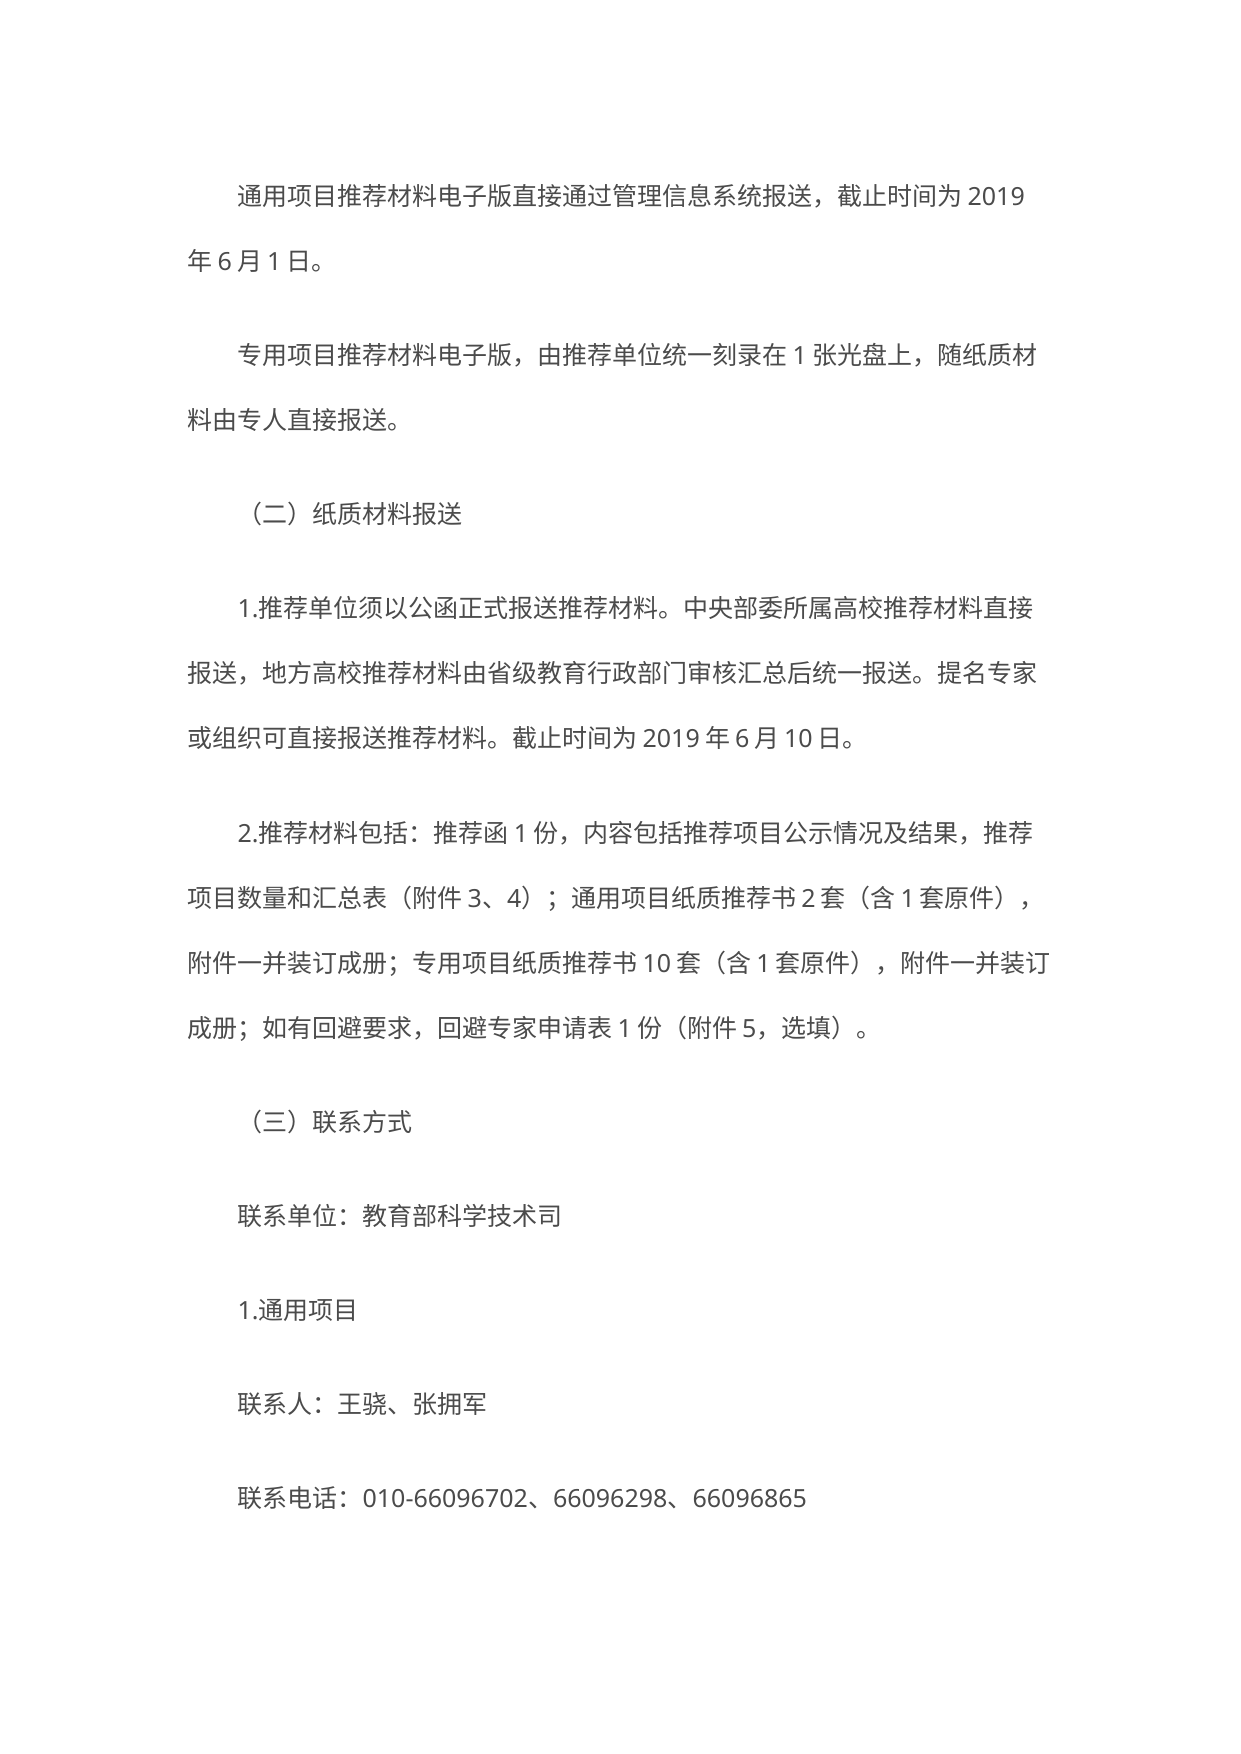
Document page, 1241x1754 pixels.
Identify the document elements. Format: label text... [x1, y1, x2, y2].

text 1.通用项目 [187, 1276, 1053, 1341]
text 通用项目推荐材料电子版直接通过管理信息系统报送，截止时间为2019年6月1日。 [187, 162, 1053, 292]
text 联系人：王骁、张拥军 [187, 1370, 1053, 1435]
text （二）纸质材料报送 [187, 480, 1053, 545]
text 联系电话：010-66096702、66096298、66096865 [187, 1464, 1053, 1529]
text 1.推荐单位须以公函正式报送推荐材料。中央部委所属高校推荐材料直接报送，地方高校推荐材料由省级教育行政部门审核汇总后统一报送。提名专家或组织可直接报送推荐材料。截止时间为2019年6月10日。 [187, 574, 1053, 769]
text 专用项目推荐材料电子版，由推荐单位统一刻录在1张光盘上，随纸质材料由专人直接报送。 [187, 321, 1053, 451]
text 联系单位：教育部科学技术司 [187, 1182, 1053, 1247]
text 2.推荐材料包括：推荐函1份，内容包括推荐项目公示情况及结果，推荐项目数量和汇总表（附件3、4）；通用项目纸质推荐书2套（含1套原件），附件一并装订成册；专用项目纸质推荐书10套（含1套原件），附件一并装订成册；如有回避要求，回避专家申请表1份（附件5，选填）。 [187, 799, 1053, 1059]
text （三）联系方式 [187, 1088, 1053, 1153]
